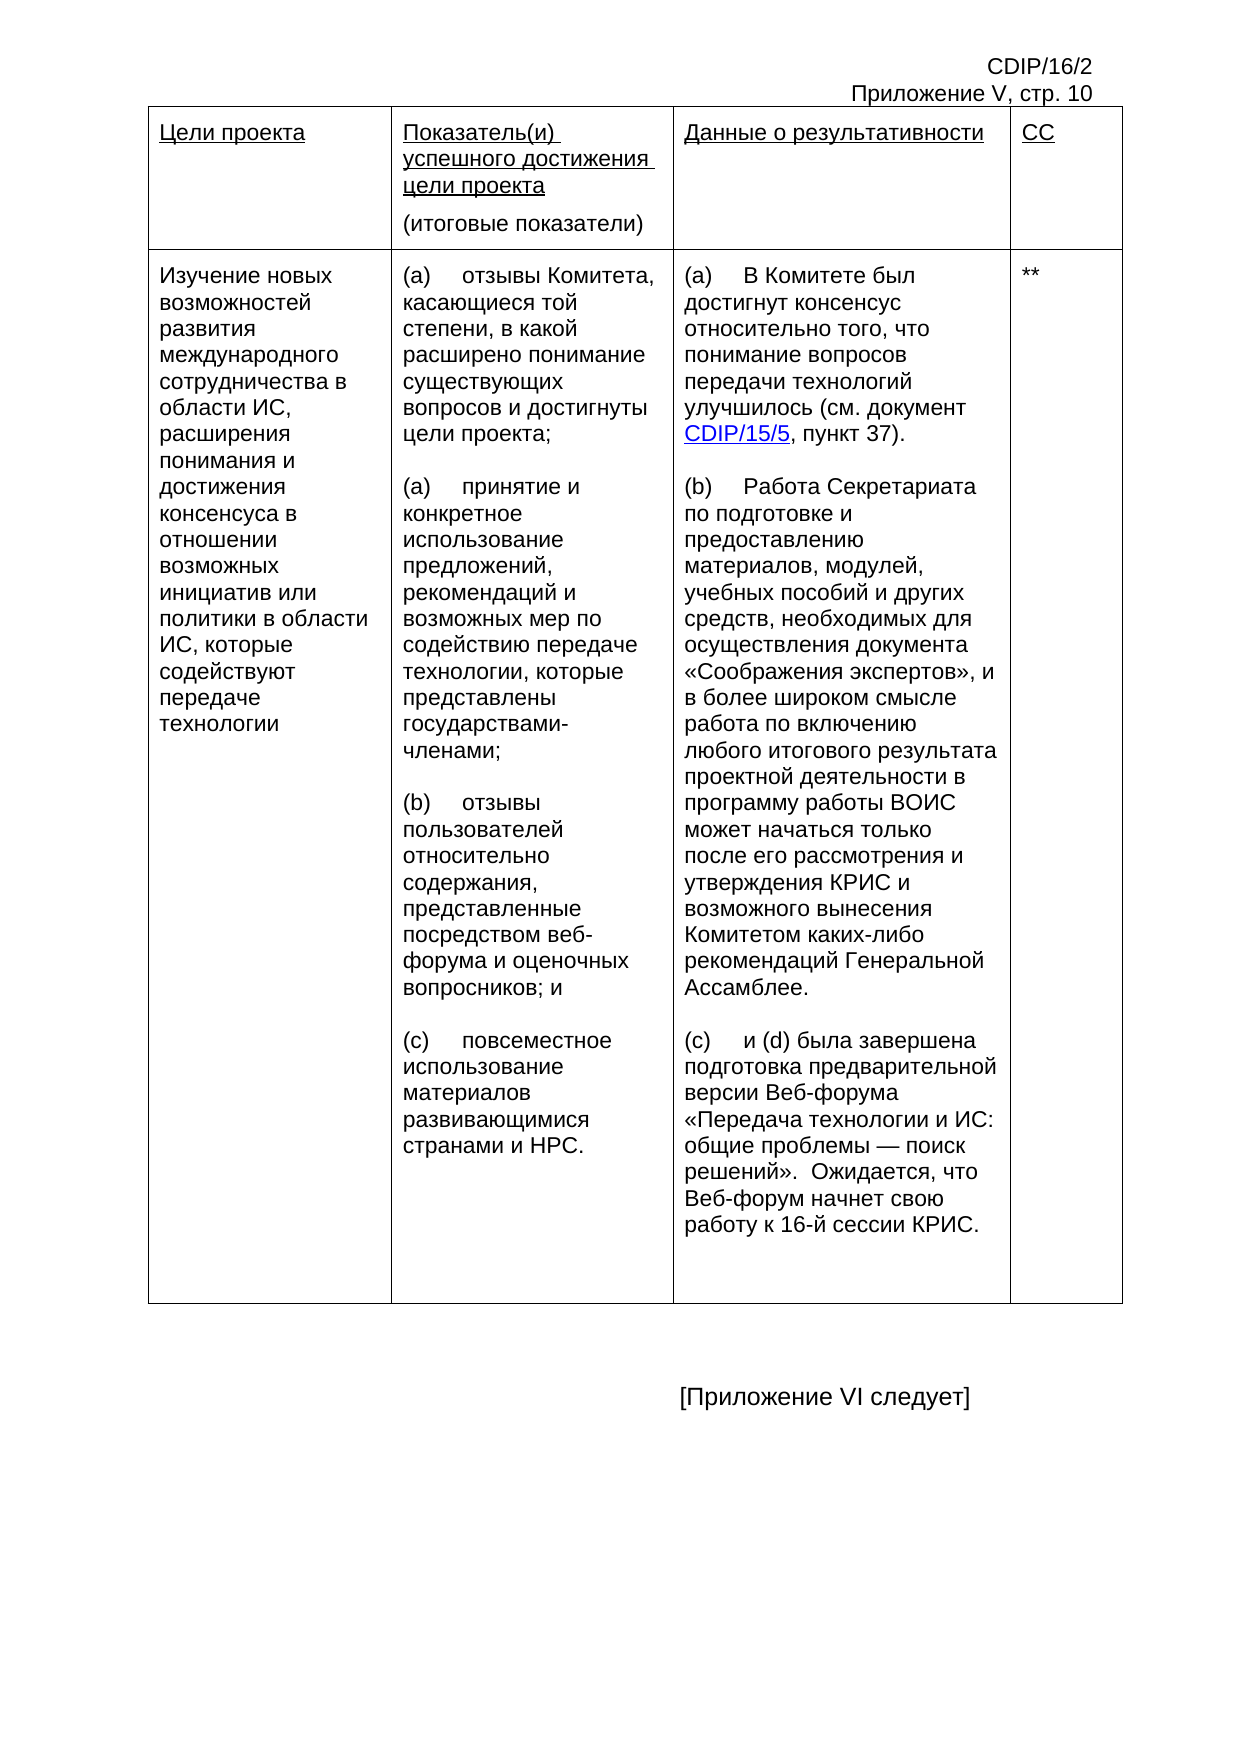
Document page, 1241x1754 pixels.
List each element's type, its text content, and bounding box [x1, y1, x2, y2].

table_cell Изучение новых возможностей развития международного сотрудничества в области ИС, расширения понимания и достижения консенсуса в отношении возможных инициатив или политики в области ИС, которые содействуют передаче технологии [149, 250, 391, 1303]
table_cell В Комитете был достигнут консенсус относительно того, что понимание вопросов передачи технологий улучшилось (см. документ CDIP/15/5, пункт 37). Работа Секретариата по подготовке и предоставлению материалов, модулей, учебных пособий и других средств, необходимых для осуществления документа «Соображения экспертов», и в более широком смысле работа по включению любого итогового результата проектной деятельности в программу работы ВОИС может начаться только после его рассмотрения и утверждения КРИС и возможного вынесения Комитетом каких-либо рекомендаций Генеральной Ассамблее. и (d) была завершена подготовка предварительной версии Веб-форума «Передача технологии и ИС: общие проблемы — поиск решений». Ожидается, что Веб-форум начнет свою работу к 16-й сессии КРИС. [674, 250, 1010, 1303]
table_header Показатель(и) успешного достижения цели проекта (итоговые показатели) [392, 107, 673, 249]
table_cell отзывы Комитета, касающиеся той степени, в какой расширено понимание существующих вопросов и достигнуты цели проекта; принятие и конкретное использование предложений, рекомендаций и возможных мер по содействию передаче технологии, которые представлены государствами-членами; отзывы пользователей относительно содержания, представленные посредством веб-форума и оценочных вопросников; и повсеместное использование материалов развивающимися странами и НРС. [392, 250, 673, 1303]
table_cell ** [1011, 250, 1122, 1303]
table_header Данные о результативности [674, 107, 1010, 249]
text [Приложение VI следует] [679, 1382, 1092, 1411]
table_header СС [1011, 107, 1122, 249]
table_header Цели проекта [149, 107, 391, 249]
